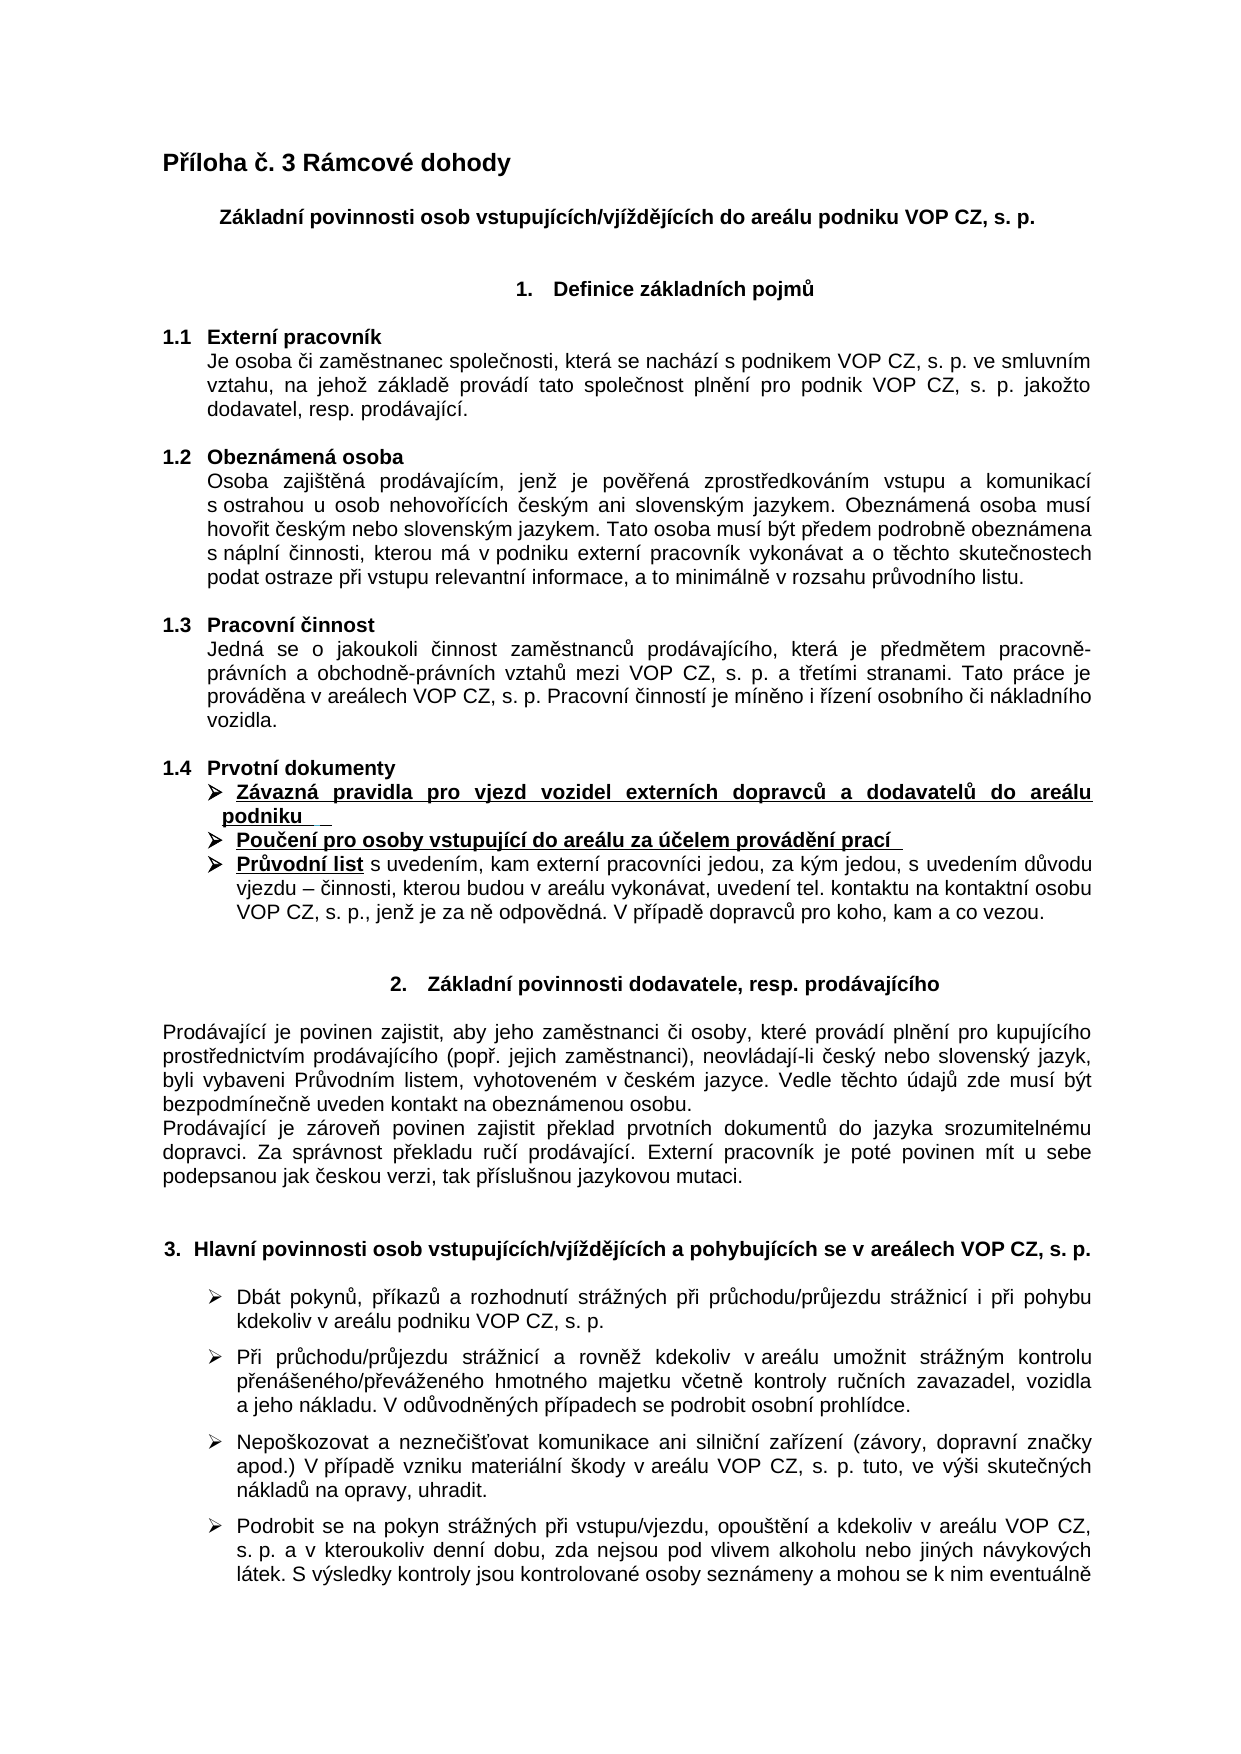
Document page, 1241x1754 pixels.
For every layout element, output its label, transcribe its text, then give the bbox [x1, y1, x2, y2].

subtitle Prvotní dokumenty [162, 756, 1093, 780]
text Závazná pravidla pro vjezd vozidel externích dopravců a dodavatelů do areálu podniku [207, 780, 1093, 828]
subtitle Definice základních pojmů [237, 277, 1093, 301]
text Osoba zajištěná prodávajícím, jenž je pověřená zprostředkováním vstupu a komunikací s ostrahou u osob nehovořících českým ani slovenským jazykem. Obeznámená osoba musí hovořit českým nebo slovenským jazykem. Tato osoba musí být předem podrobně obeznámena s náplní činnosti, kterou má v podniku externí pracovník vykonávat a o těchto skutečnostech podat ostraze při vstupu relevantní informace, a to minimálně v rozsahu průvodního listu. [162, 469, 1093, 588]
text Jedná se o jakoukoli činnost zaměstnanců prodávajícího, která je předmětem pracovně-právních a obchodně-právních vztahů mezi VOP CZ, s. p. a třetími stranami. Tato práce je prováděna v areálech VOP CZ, s. p. Pracovní činností je míněno i řízení osobního či nákladního vozidla. [162, 636, 1093, 732]
subtitle Pracovní činnost [162, 612, 1093, 636]
text Při průchodu/průjezdu strážnicí a rovněž kdekoliv v areálu umožnit strážným kontrolu přenášeného/převáženého hmotného majetku včetně kontroly ručních zavazadel, vozidla a jeho nákladu. V odůvodněných případech se podrobit osobní prohlídce. [207, 1345, 1093, 1417]
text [207, 1514, 1093, 1586]
subtitle Hlavní povinnosti osob vstupujících/vjíždějících a pohybujících se v areálech VOP CZ, s. p. [162, 1237, 1093, 1261]
text Prodávající je povinen zajistit, aby jeho zaměstnanci či osoby, které provádí plnění pro kupujícího prostřednictvím prodávajícího (popř. jejich zaměstnanci), neovládají-li český nebo slovenský jazyk, byli vybaveni Průvodním listem, vyhotoveném v českém jazyce. Vedle těchto údajů zde musí být bezpodmínečně uveden kontakt na obeznámenou osobu. [162, 1020, 1093, 1116]
subtitle Základní povinnosti dodavatele, resp. prodávajícího [237, 972, 1093, 996]
text Je osoba či zaměstnanec společnosti, která se nachází s podnikem VOP CZ, s. p. ve smluvním vztahu, na jehož základě provádí tato společnost plnění pro podnik VOP CZ, s. p. jakožto dodavatel, resp. prodávající. [162, 349, 1093, 421]
text Průvodní list s uvedením, kam externí pracovníci jedou, za kým jedou, s uvedením důvodu vjezdu – činnosti, kterou budou v areálu vykonávat, uvedení tel. kontaktu na kontaktní osobu VOP CZ, s. p., jenž je za ně odpovědná. V případě dopravců pro koho, kam a co vezou. [207, 852, 1093, 924]
text Příloha č. 3 Rámcové dohody [162, 148, 1093, 176]
subtitle Obeznámená osoba [162, 445, 1093, 469]
text Poučení pro osoby vstupující do areálu za účelem provádění prací [162, 828, 1093, 852]
text Základní povinnosti osob vstupujících/vjíždějících do areálu podniku VOP CZ, s. p. [162, 205, 1093, 229]
text Nepoškozovat a neznečišťovat komunikace ani silniční zařízení (závory, dopravní značky apod.) V případě vzniku materiální škody v areálu VOP CZ, s. p. tuto, ve výši skutečných nákladů na opravy, uhradit. [207, 1429, 1093, 1502]
subtitle Externí pracovník [162, 325, 1093, 349]
text Prodávající je zároveň povinen zajistit překlad prvotních dokumentů do jazyka srozumitelnému dopravci. Za správnost překladu ručí prodávající. Externí pracovník je poté povinen mít u sebe podepsanou jak českou verzi, tak příslušnou jazykovou mutaci. [162, 1116, 1093, 1188]
text Dbát pokynů, příkazů a rozhodnutí strážných při průchodu/průjezdu strážnicí i při pohybu kdekoliv v areálu podniku VOP CZ, s. p. [207, 1284, 1093, 1333]
